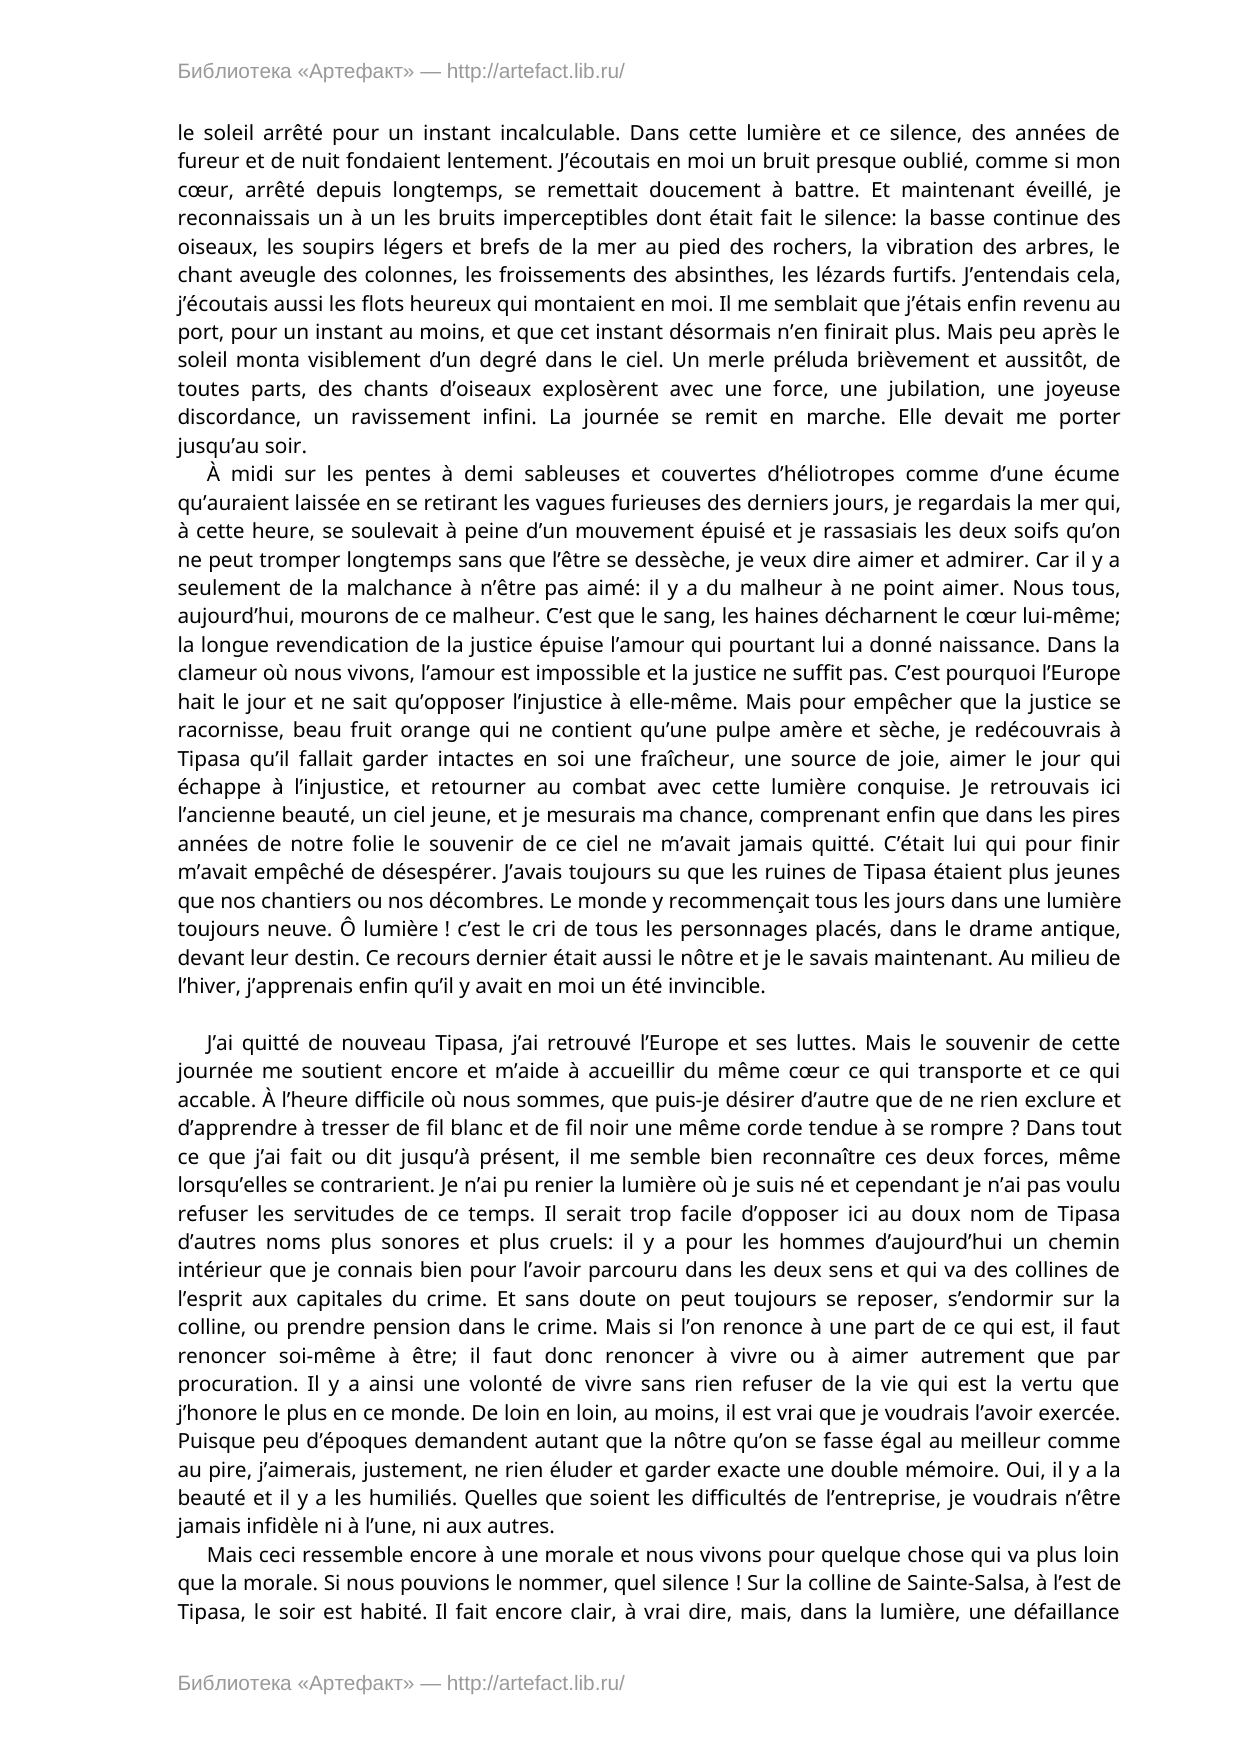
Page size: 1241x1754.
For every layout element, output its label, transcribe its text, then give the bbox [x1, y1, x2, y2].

text À midi sur les pentes à demi sableuses et couvertes d’héliotropes comme d’une écume qu’auraient laissée en se retirant les vagues furieuses des derniers jours, je regardais la mer qui, à cette heure, se soulevait à peine d’un mouvement épuisé et je rassasiais les deux soifs qu’on ne peut tromper longtemps sans que l’être se dessèche, je veux dire aimer et admirer. Car il y a seulement de la malchance à n’être pas aimé: il y a du malheur à ne point aimer. Nous tous, aujourd’hui, mourons de ce malheur. C’est que le sang, les haines décharnent le cœur lui-même; la longue revendication de la justice épuise l’amour qui pourtant lui a donné naissance. Dans la clameur où nous vivons, l’amour est impossible et la justice ne suffit pas. C’est pourquoi l’Europe hait le jour et ne sait qu’opposer l’injustice à elle-même. Mais pour empêcher que la justice se racornisse, beau fruit orange qui ne contient qu’une pulpe amère et sèche, je redécouvrais à Tipasa qu’il fallait garder intactes en soi une fraîcheur, une source de joie, aimer le jour qui échappe à l’injustice, et retourner au combat avec cette lumière conquise. Je retrouvais ici l’ancienne beauté, un ciel jeune, et je mesurais ma chance, comprenant enfin que dans les pires années de notre folie le souvenir de ce ciel ne m’avait jamais quitté. C’était lui qui pour finir m’avait empêché de désespérer. J’avais toujours su que les ruines de Tipasa étaient plus jeunes que nos chantiers ou nos décombres. Le monde y recommençait tous les jours dans une lumière toujours neuve. Ô lumière ! c’est le cri de tous les personnages placés, dans le drame antique, devant leur destin. Ce recours dernier était aussi le nôtre et je le savais maintenant. Au milieu de l’hiver, j’apprenais enfin qu’il y avait en moi un été invincible. [177, 459, 1122, 1000]
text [177, 118, 1122, 459]
text J’ai quitté de nouveau Tipasa, j’ai retrouvé l’Europe et ses luttes. Mais le souvenir de cette journée me soutient encore et m’aide à accueillir du même cœur ce qui transporte et ce qui accable. À l’heure difficile où nous sommes, que puis-je désirer d’autre que de ne rien exclure et d’apprendre à tresser de fil blanc et de fil noir une même corde tendue à se rompre ? Dans tout ce que j’ai fait ou dit jusqu’à présent, il me semble bien reconnaître ces deux forces, même lorsqu’elles se contrarient. Je n’ai pu renier la lumière où je suis né et cependant je n’ai pas voulu refuser les servitudes de ce temps. Il serait trop facile d’opposer ici au doux nom de Tipasa d’autres noms plus sonores et plus cruels: il y a pour les hommes d’aujourd’hui un chemin intérieur que je connais bien pour l’avoir parcouru dans les deux sens et qui va des collines de l’esprit aux capitales du crime. Et sans doute on peut toujours se reposer, s’endormir sur la colline, ou prendre pension dans le crime. Mais si l’on renonce à une part de ce qui est, il faut renoncer soi-même à être; il faut donc renoncer à vivre ou à aimer autrement que par procuration. Il y a ainsi une volonté de vivre sans rien refuser de la vie qui est la vertu que j’honore le plus en ce monde. De loin en loin, au moins, il est vrai que je voudrais l’avoir exercée. Puisque peu d’époques demandent autant que la nôtre qu’on se fasse égal au meilleur comme au pire, j’aimerais, justement, ne rien éluder et garder exacte une double mémoire. Oui, il y a la beauté et il y a les humiliés. Quelles que soient les difficultés de l’entreprise, je voudrais n’être jamais infidèle ni à l’une, ni aux autres. [177, 1028, 1122, 1540]
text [177, 1540, 1122, 1625]
